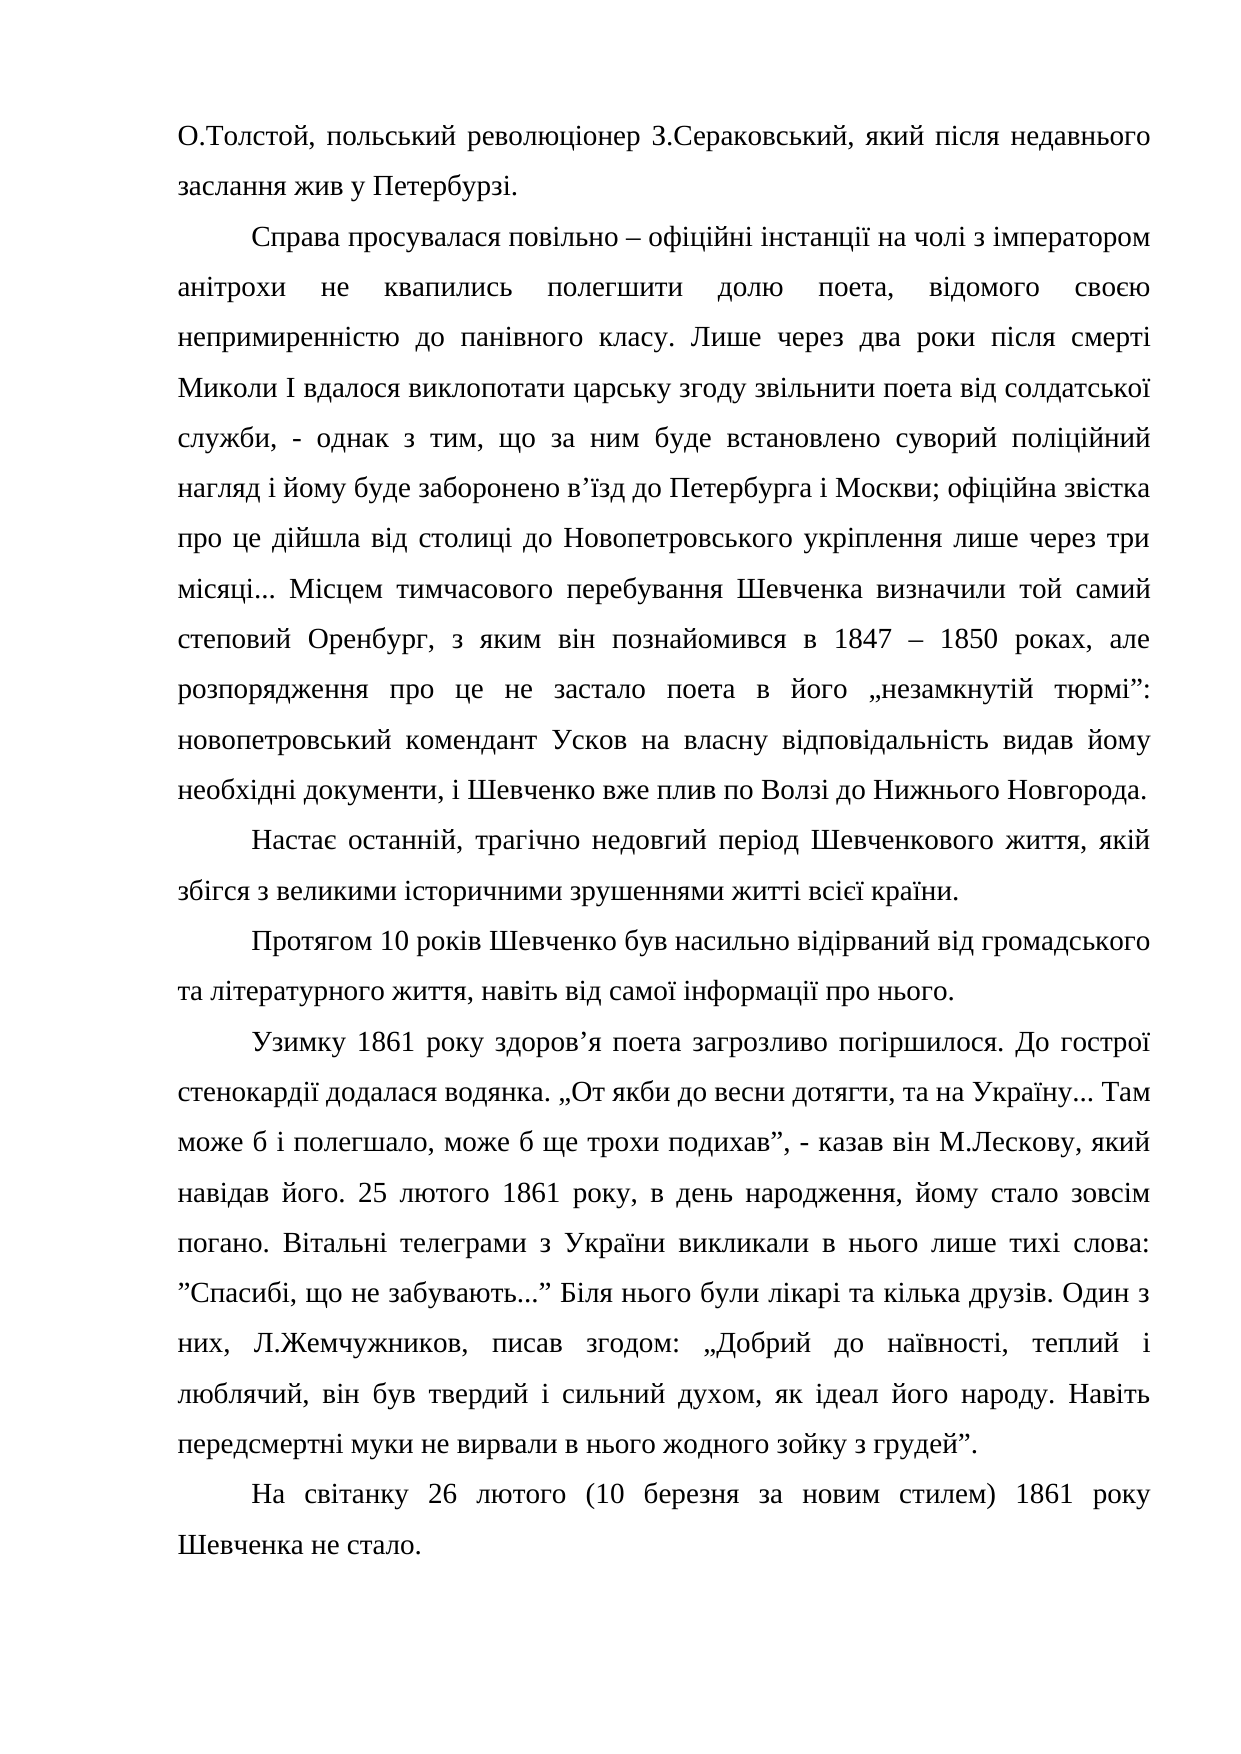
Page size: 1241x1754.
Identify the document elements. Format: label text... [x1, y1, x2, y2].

text Справа просувалася повільно – офіційні інстанції на чолі з імператором анітрохи не квапились полегшити долю поета, відомого своєю непримиренністю до панівного класу. Лише через два роки після смерті Миколи I вдалося виклопотати царську згоду звільнити поета від солдатської служби, - однак з тим, що за ним буде встановлено суворий поліційний нагляд і йому буде заборонено в’їзд до Петербурга і Москви; офіційна звістка про це дійшла від столиці до Новопетровського укріплення лише через три місяці... Місцем тимчасового перебування Шевченка визначили той самий степовий Оренбург, з яким він познайомився в 1847 – 1850 роках, але розпорядження про це не застало поета в його „незамкнутій тюрмі”: новопетровський комендант Усков на власну відповідальність видав йому необхідні документи, і Шевченко вже плив по Волзі до Нижнього Новгорода. [177, 219, 1152, 806]
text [177, 118, 1152, 202]
text Настає останній, трагічно недовгий період Шевченкового життя, якій збігся з великими історичними зрушеннями житті всієї країни. [177, 822, 1152, 906]
text Узимку 1861 року здоров’я поета загрозливо погіршилося. До гострої стенокардії додалася водянка. „От якби до весни дотягти, та на Україну... Там може б і полегшало, може б ще трохи подихав”, - казав він М.Лескову, який навідав його. 25 лютого 1861 року, в день народження, йому стало зовсім погано. Вітальні телеграми з України викликали в нього лише тихі слова: ”Спасибі, що не забувають...” Біля нього були лікарі та кілька друзів. Один з них, Л.Жемчужников, писав згодом: „Добрий до наївності, теплий і люблячий, він був твердий і сильний духом, як ідеал його народу. Навіть передсмертні муки не вирвали в нього жодного зойку з грудей”. [177, 1024, 1152, 1460]
text Протягом 10 років Шевченко був насильно відірваний від громадського та літературного життя, навіть від самої інформації про нього. [177, 923, 1152, 1007]
text На світанку 26 лютого (10 березня за новим стилем) 1861 року Шевченка не стало. [177, 1477, 1152, 1560]
